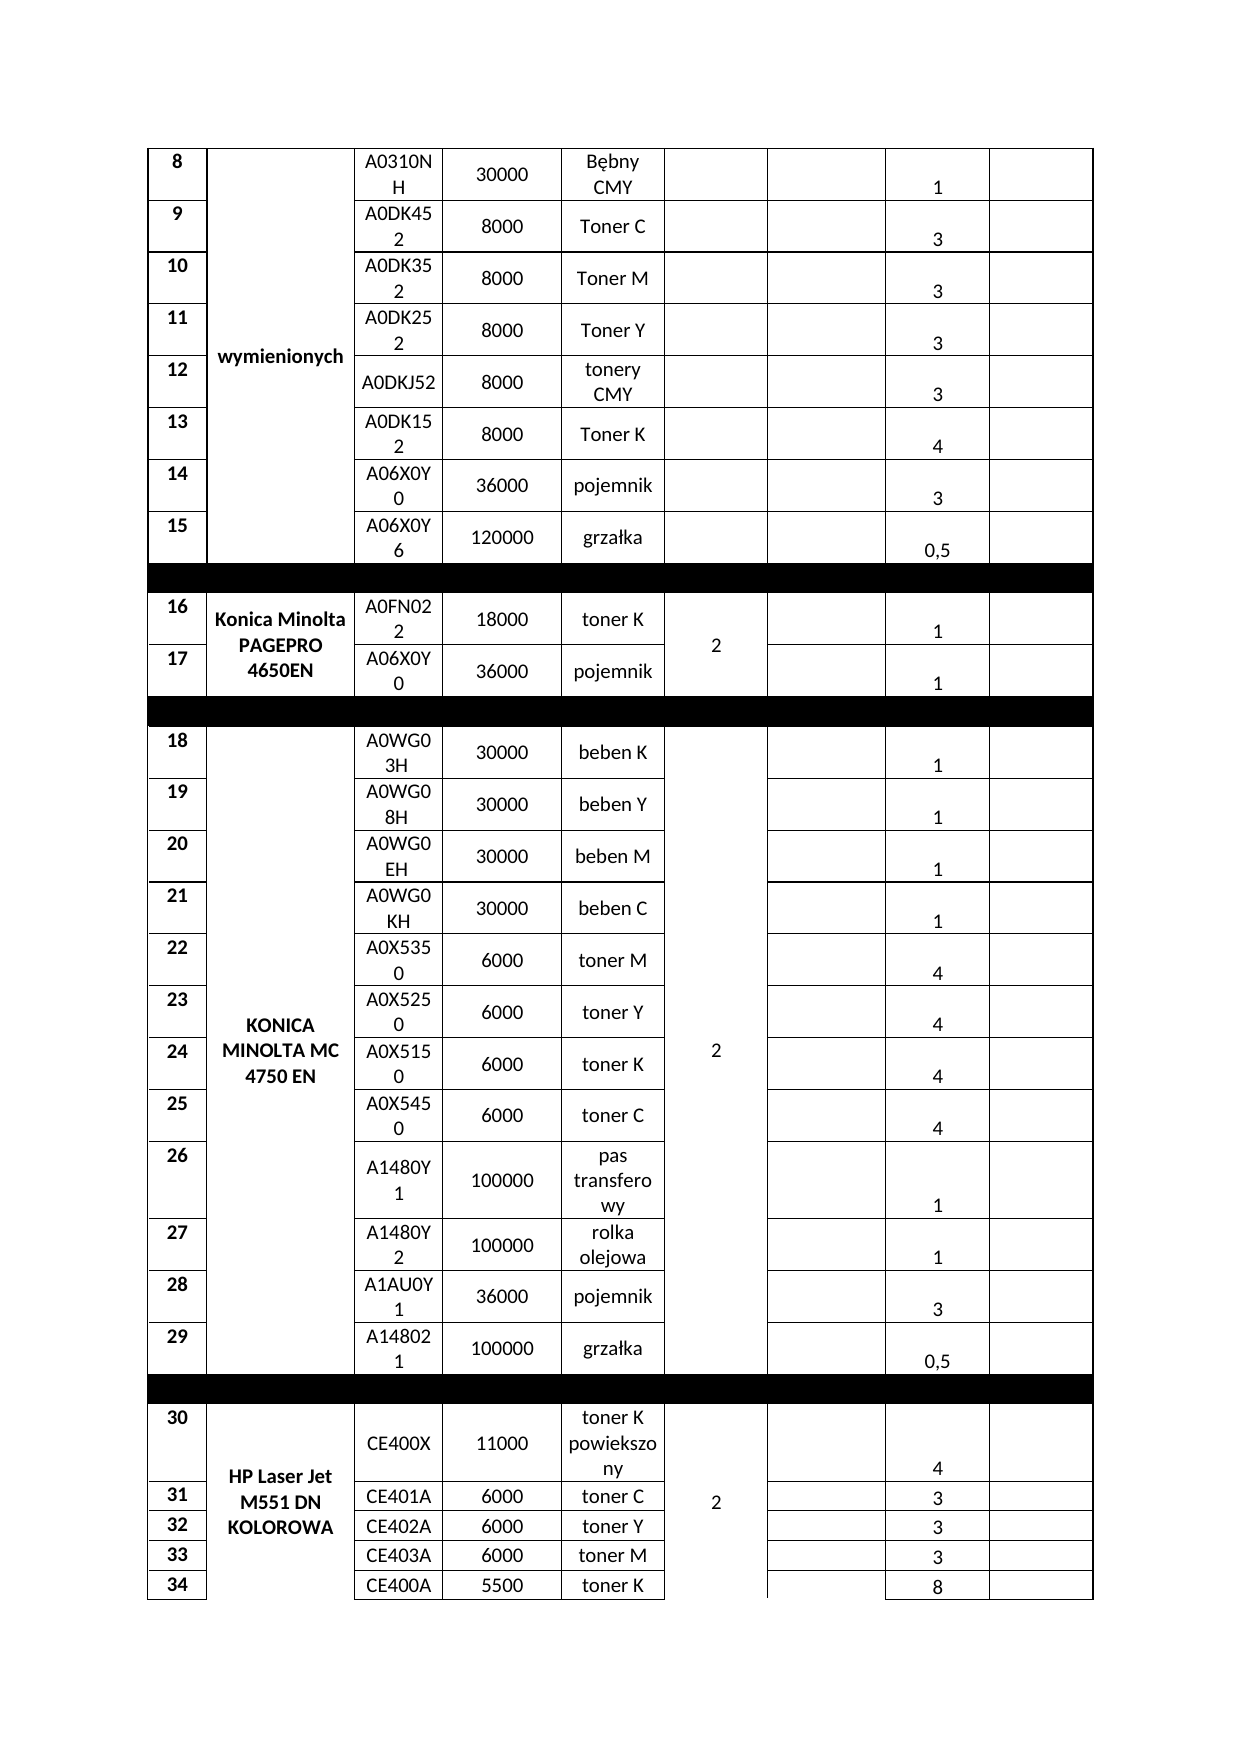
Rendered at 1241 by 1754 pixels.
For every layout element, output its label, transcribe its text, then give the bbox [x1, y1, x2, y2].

table_cell 20 [148, 830, 206, 881]
table_cell 25 [148, 1089, 206, 1141]
table_cell A0X5450 [355, 1090, 442, 1141]
table_cell 3 [886, 201, 989, 251]
table_cell 6000 [443, 1038, 561, 1089]
table_cell [355, 564, 442, 592]
table_cell 23 [148, 985, 206, 1037]
table_cell [768, 564, 885, 592]
table_cell 3 [886, 1482, 989, 1510]
table_cell 4 [886, 934, 989, 985]
table_cell [768, 831, 885, 881]
table_cell A0FN022 [355, 593, 442, 644]
table_cell [665, 149, 767, 199]
table_cell [990, 201, 1092, 251]
table_cell [768, 1404, 885, 1481]
table_cell 34 [148, 1570, 206, 1599]
table_cell A0DK252 [355, 304, 442, 355]
table_cell 12 [149, 356, 206, 407]
table_cell 4 [886, 1404, 989, 1481]
table_cell A0DKJ52 [355, 356, 442, 407]
table_cell [990, 1375, 1092, 1403]
table_cell 4 [886, 1038, 989, 1089]
table_cell 3 [886, 460, 989, 511]
table_cell [562, 564, 664, 592]
table_cell [208, 564, 354, 592]
table_cell CE400X [355, 1404, 442, 1481]
table_cell [886, 564, 989, 592]
table_cell 6000 [443, 1090, 561, 1141]
table_cell [768, 593, 885, 644]
table_cell 0,5 [886, 1323, 989, 1374]
table_cell [665, 564, 767, 592]
table_cell toner Y [562, 1511, 664, 1540]
table_cell A1480Y2 [355, 1219, 442, 1270]
table_cell [207, 697, 354, 726]
table_cell [665, 304, 767, 355]
table_cell [768, 1482, 885, 1510]
table_cell [768, 1541, 885, 1570]
table_cell toner Y [562, 986, 664, 1037]
table_cell A1AU0Y1 [355, 1271, 442, 1322]
table_cell 3 [886, 1271, 989, 1322]
table_cell [990, 779, 1092, 829]
table_cell [768, 1323, 885, 1374]
table_cell 28 [148, 1270, 206, 1322]
table_cell 8000 [443, 253, 561, 303]
table_cell 1 [886, 1219, 989, 1270]
table_cell [665, 253, 767, 303]
table_cell 29 [148, 1322, 206, 1374]
table_cell [665, 1375, 767, 1403]
table_cell 11 [149, 304, 206, 355]
table_cell [990, 1482, 1092, 1510]
table_cell 3 [886, 304, 989, 355]
table_cell [768, 201, 885, 251]
table_cell 21 [148, 881, 206, 933]
table_cell [990, 593, 1092, 644]
table_cell 14 [149, 460, 206, 511]
table_cell 100000 [443, 1323, 561, 1374]
table_cell beben K [562, 727, 664, 778]
table_cell A06X0Y0 [355, 645, 442, 696]
table_cell A06X0Y6 [355, 512, 442, 563]
table_cell tonery CMY [562, 356, 664, 407]
table_cell 6000 [443, 934, 561, 985]
table_cell Konica Minolta PAGEPRO 4650EN [207, 593, 354, 696]
table_cell [208, 1375, 354, 1403]
table_cell [990, 1404, 1092, 1481]
table_cell A0WG0EH [355, 831, 442, 881]
table_cell toner K powiekszony [562, 1404, 664, 1481]
table_cell [990, 1142, 1092, 1218]
table_cell [768, 779, 885, 829]
table_cell 17 [148, 644, 206, 696]
table_cell [149, 564, 206, 592]
table_cell toner K [562, 593, 664, 644]
table_cell 32 [148, 1510, 206, 1540]
table_cell [148, 696, 206, 726]
table_cell 30000 [443, 779, 561, 829]
table_cell [768, 645, 885, 696]
table_cell 24 [148, 1037, 206, 1089]
table_cell [768, 408, 885, 459]
table_cell [562, 697, 664, 726]
table_cell [768, 1271, 885, 1322]
table_cell CE400A [355, 1571, 442, 1599]
table_cell [768, 1142, 885, 1218]
table_cell [990, 831, 1092, 881]
table_cell [990, 1571, 1092, 1599]
table_cell A06X0Y0 [355, 460, 442, 511]
table_cell [562, 1375, 664, 1403]
table_cell [990, 356, 1092, 407]
table_cell [990, 727, 1092, 778]
table_cell 1 [886, 727, 989, 778]
table_cell 36000 [443, 1271, 561, 1322]
table_cell [443, 1375, 561, 1403]
table_cell pojemnik [562, 1271, 664, 1322]
table_cell CE402A [355, 1511, 442, 1540]
table_cell KONICA MINOLTA MC 4750 EN [207, 727, 354, 1374]
table_cell 3 [886, 253, 989, 303]
table_cell 2 [665, 1404, 768, 1599]
table_cell beben C [562, 883, 664, 933]
table_cell [990, 149, 1092, 199]
table_cell 15 [149, 512, 206, 563]
table_cell [355, 697, 442, 726]
table_cell toner C [562, 1090, 664, 1141]
table_cell A0WG03H [355, 727, 442, 778]
table_cell [886, 1375, 989, 1403]
table_cell 22 [148, 933, 206, 985]
table_cell toner C [562, 1482, 664, 1510]
table_cell [886, 697, 989, 726]
table_cell 27 [148, 1218, 206, 1270]
table_cell 1 [886, 779, 989, 829]
table_cell 1 [886, 593, 989, 644]
table_cell grzałka [562, 512, 664, 563]
table_cell CE403A [355, 1541, 442, 1570]
table_cell [768, 356, 885, 407]
table_cell 31 [148, 1481, 206, 1510]
table_cell [768, 1090, 885, 1141]
table_cell 2 [665, 727, 767, 1374]
table_cell [665, 201, 767, 251]
table_cell [990, 253, 1092, 303]
table_cell [768, 1571, 885, 1599]
table_cell 19 [148, 778, 206, 829]
table_cell [355, 1375, 442, 1403]
table_cell [443, 564, 561, 592]
table_cell 100000 [443, 1142, 561, 1218]
table_cell [990, 564, 1092, 592]
table_cell [768, 460, 885, 511]
table_cell 30000 [443, 149, 561, 199]
table_cell Toner C [562, 201, 664, 251]
table_cell [990, 304, 1092, 355]
table_cell toner M [562, 934, 664, 985]
table_cell 18 [148, 726, 206, 778]
table_cell 3 [886, 1511, 989, 1540]
table_cell toner K [562, 1571, 664, 1599]
table_cell [990, 460, 1092, 511]
table_cell pojemnik [562, 645, 664, 696]
table_cell 6000 [443, 1482, 561, 1510]
table_cell A0WG0KH [355, 883, 442, 933]
table_cell A0310NH [355, 149, 442, 199]
table_cell beben M [562, 831, 664, 881]
table_cell 4 [886, 986, 989, 1037]
table_cell 16 [148, 593, 206, 644]
table_cell [665, 460, 767, 511]
table_cell A148021 [355, 1323, 442, 1374]
table_cell [665, 356, 767, 407]
table_cell 2 [665, 593, 767, 696]
table_cell [990, 512, 1092, 563]
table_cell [208, 149, 354, 563]
table_cell [768, 1511, 885, 1540]
table_cell A1480Y1 [355, 1142, 442, 1218]
table_cell 10 [149, 253, 206, 303]
table_cell 33 [148, 1540, 206, 1570]
table_cell [768, 304, 885, 355]
table_cell 1 [886, 645, 989, 696]
table_cell pojemnik [562, 460, 664, 511]
table_cell CE401A [355, 1482, 442, 1510]
table_cell 1 [886, 831, 989, 881]
table_cell 30000 [443, 883, 561, 933]
table_cell [990, 408, 1092, 459]
table_cell [768, 1038, 885, 1089]
table_cell 6000 [443, 986, 561, 1037]
table_cell A0X5250 [355, 986, 442, 1037]
table_cell [990, 1271, 1092, 1322]
table_cell 11000 [443, 1404, 561, 1481]
table_cell 30000 [443, 831, 561, 881]
table_cell [990, 1219, 1092, 1270]
table_cell [665, 512, 767, 563]
table_cell 1 [886, 883, 989, 933]
table_cell [990, 883, 1092, 933]
table_cell [990, 1541, 1092, 1570]
table_cell A0DK452 [355, 201, 442, 251]
table_cell A0DK352 [355, 253, 442, 303]
table_cell 8 [149, 149, 206, 199]
table_cell [990, 986, 1092, 1037]
table_cell Toner K [562, 408, 664, 459]
table_cell A0DK152 [355, 408, 442, 459]
table_cell [768, 697, 885, 726]
table_cell 6000 [443, 1541, 561, 1570]
table_cell 18000 [443, 593, 561, 644]
table_cell 30 [148, 1404, 206, 1481]
table_cell [768, 1375, 885, 1403]
table_cell 6000 [443, 1511, 561, 1540]
table_cell [665, 697, 767, 726]
table_cell [768, 149, 885, 199]
table_cell HP Laser Jet M551 DN KOLOROWA [207, 1404, 354, 1599]
table_cell [665, 408, 767, 459]
table_cell [149, 1375, 206, 1403]
table_cell [990, 1090, 1092, 1141]
table_cell 120000 [443, 512, 561, 563]
table_cell 8000 [443, 356, 561, 407]
table_cell 8000 [443, 408, 561, 459]
table_cell [990, 934, 1092, 985]
table_cell pas transferowy [562, 1142, 664, 1218]
table_cell [990, 645, 1092, 696]
table_cell 4 [886, 408, 989, 459]
table_cell [768, 253, 885, 303]
table_cell 13 [149, 408, 206, 459]
table_cell [990, 1323, 1092, 1374]
table_cell grzałka [562, 1323, 664, 1374]
table_cell toner K [562, 1038, 664, 1089]
table_cell 36000 [443, 460, 561, 511]
table_cell [768, 727, 885, 778]
table_cell rolka olejowa [562, 1219, 664, 1270]
table_cell 5500 [443, 1571, 561, 1599]
table_cell 36000 [443, 645, 561, 696]
table_cell [768, 1219, 885, 1270]
table_cell 0,5 [886, 512, 989, 563]
table_cell A0X5350 [355, 934, 442, 985]
table_cell beben Y [562, 779, 664, 829]
table_cell 1 [886, 149, 989, 199]
table_cell [768, 512, 885, 563]
table_cell 30000 [443, 727, 561, 778]
table_cell toner M [562, 1541, 664, 1570]
table_cell [990, 697, 1092, 726]
table_cell [990, 1511, 1092, 1540]
table_cell [768, 883, 885, 933]
table_cell A0WG08H [355, 779, 442, 829]
table_cell A0X5150 [355, 1038, 442, 1089]
table_cell 8000 [443, 304, 561, 355]
table_cell [768, 986, 885, 1037]
table_cell 26 [148, 1141, 206, 1218]
table_cell Bębny CMY [562, 149, 664, 199]
table_cell 1 [886, 1142, 989, 1218]
table_cell 8 [886, 1571, 989, 1599]
table_cell 3 [886, 356, 989, 407]
table_cell [990, 1038, 1092, 1089]
table_cell Toner Y [562, 304, 664, 355]
table_cell 8000 [443, 201, 561, 251]
table_cell [768, 934, 885, 985]
table_cell Toner M [562, 253, 664, 303]
table_cell 3 [886, 1541, 989, 1570]
table_cell [443, 697, 561, 726]
table_cell 4 [886, 1090, 989, 1141]
table_cell 9 [149, 201, 206, 251]
table_cell 100000 [443, 1219, 561, 1270]
